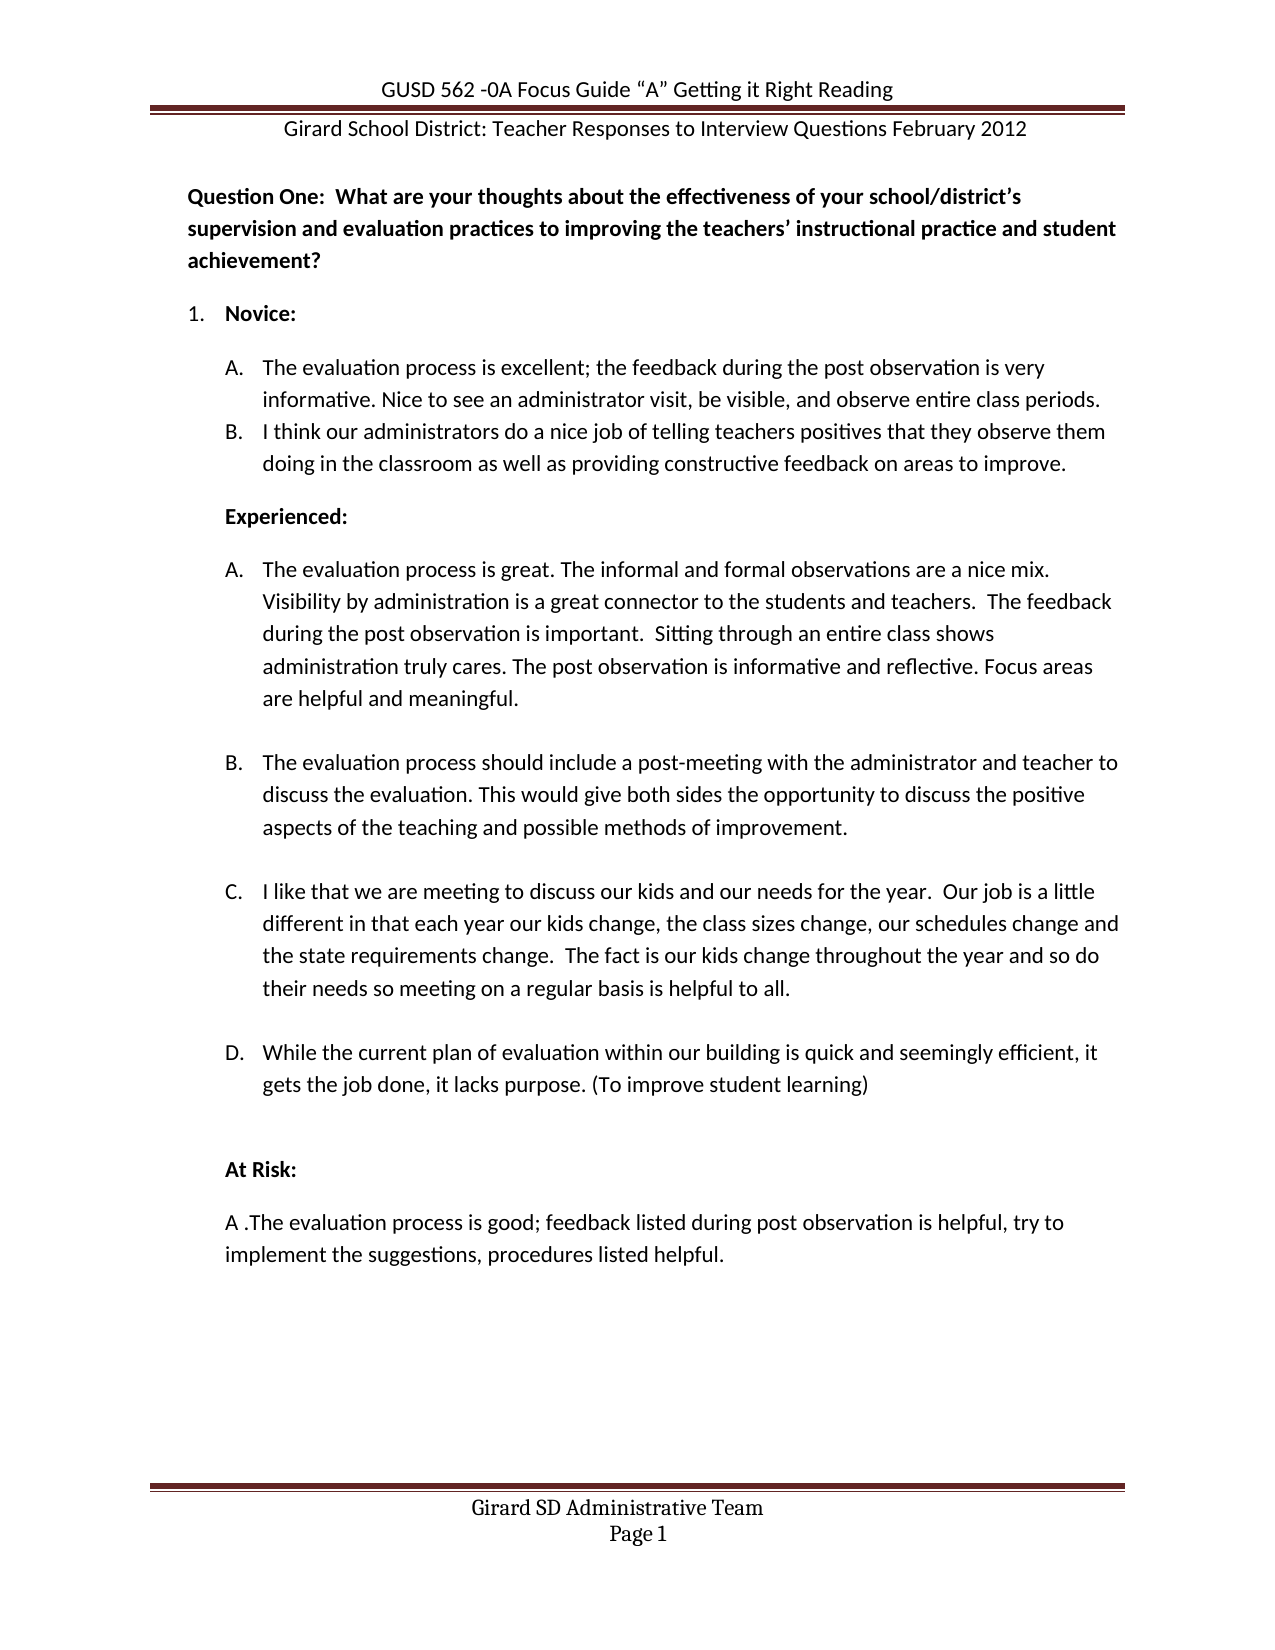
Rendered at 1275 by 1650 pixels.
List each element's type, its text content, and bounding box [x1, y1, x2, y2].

list The evaluation process is excellent; the feedback during the post observation is very informative. Nice to see an administrator visit, be visible, and observe entire class periods. [225, 353, 1125, 413]
list Novice: [187, 299, 1125, 328]
list The evaluation process is great. The informal and formal observations are a nice mix. Visibility by administration is a great connector to the students and teachers. The feedback during the post observation is important. Sitting through an entire class shows administration truly cares. The post observation is informative and reflective. Focus areas are helpful and meaningful. [225, 555, 1125, 744]
list I like that we are meeting to discuss our kids and our needs for the year. Our job is a little different in that each year our kids change, the class sizes change, our schedules change and the state requirements change. The fact is our kids change throughout the year and so do their needs so meeting on a regular basis is helpful to all. [225, 877, 1125, 1034]
list While the current plan of evaluation within our building is quick and seemingly efficient, it gets the job done, it lacks purpose. (To improve student learning) [225, 1038, 1125, 1130]
text At Risk: [225, 1155, 1125, 1183]
text Question One: What are your thoughts about the effectiveness of your school/district’s supervision and evaluation practices to improving the teachers’ instructional practice and student achievement? [187, 150, 1125, 274]
text Experienced: [225, 502, 1125, 530]
text A .The evaluation process is good; feedback listed during post observation is helpful, try to implement the suggestions, procedures listed helpful. [225, 1208, 1125, 1269]
list The evaluation process should include a post-meeting with the administrator and teacher to discuss the evaluation. This would give both sides the opportunity to discuss the positive aspects of the teaching and possible methods of improvement. [225, 748, 1125, 873]
list I think our administrators do a nice job of telling teachers positives that they observe them doing in the classroom as well as providing constructive feedback on areas to improve. [225, 417, 1125, 477]
